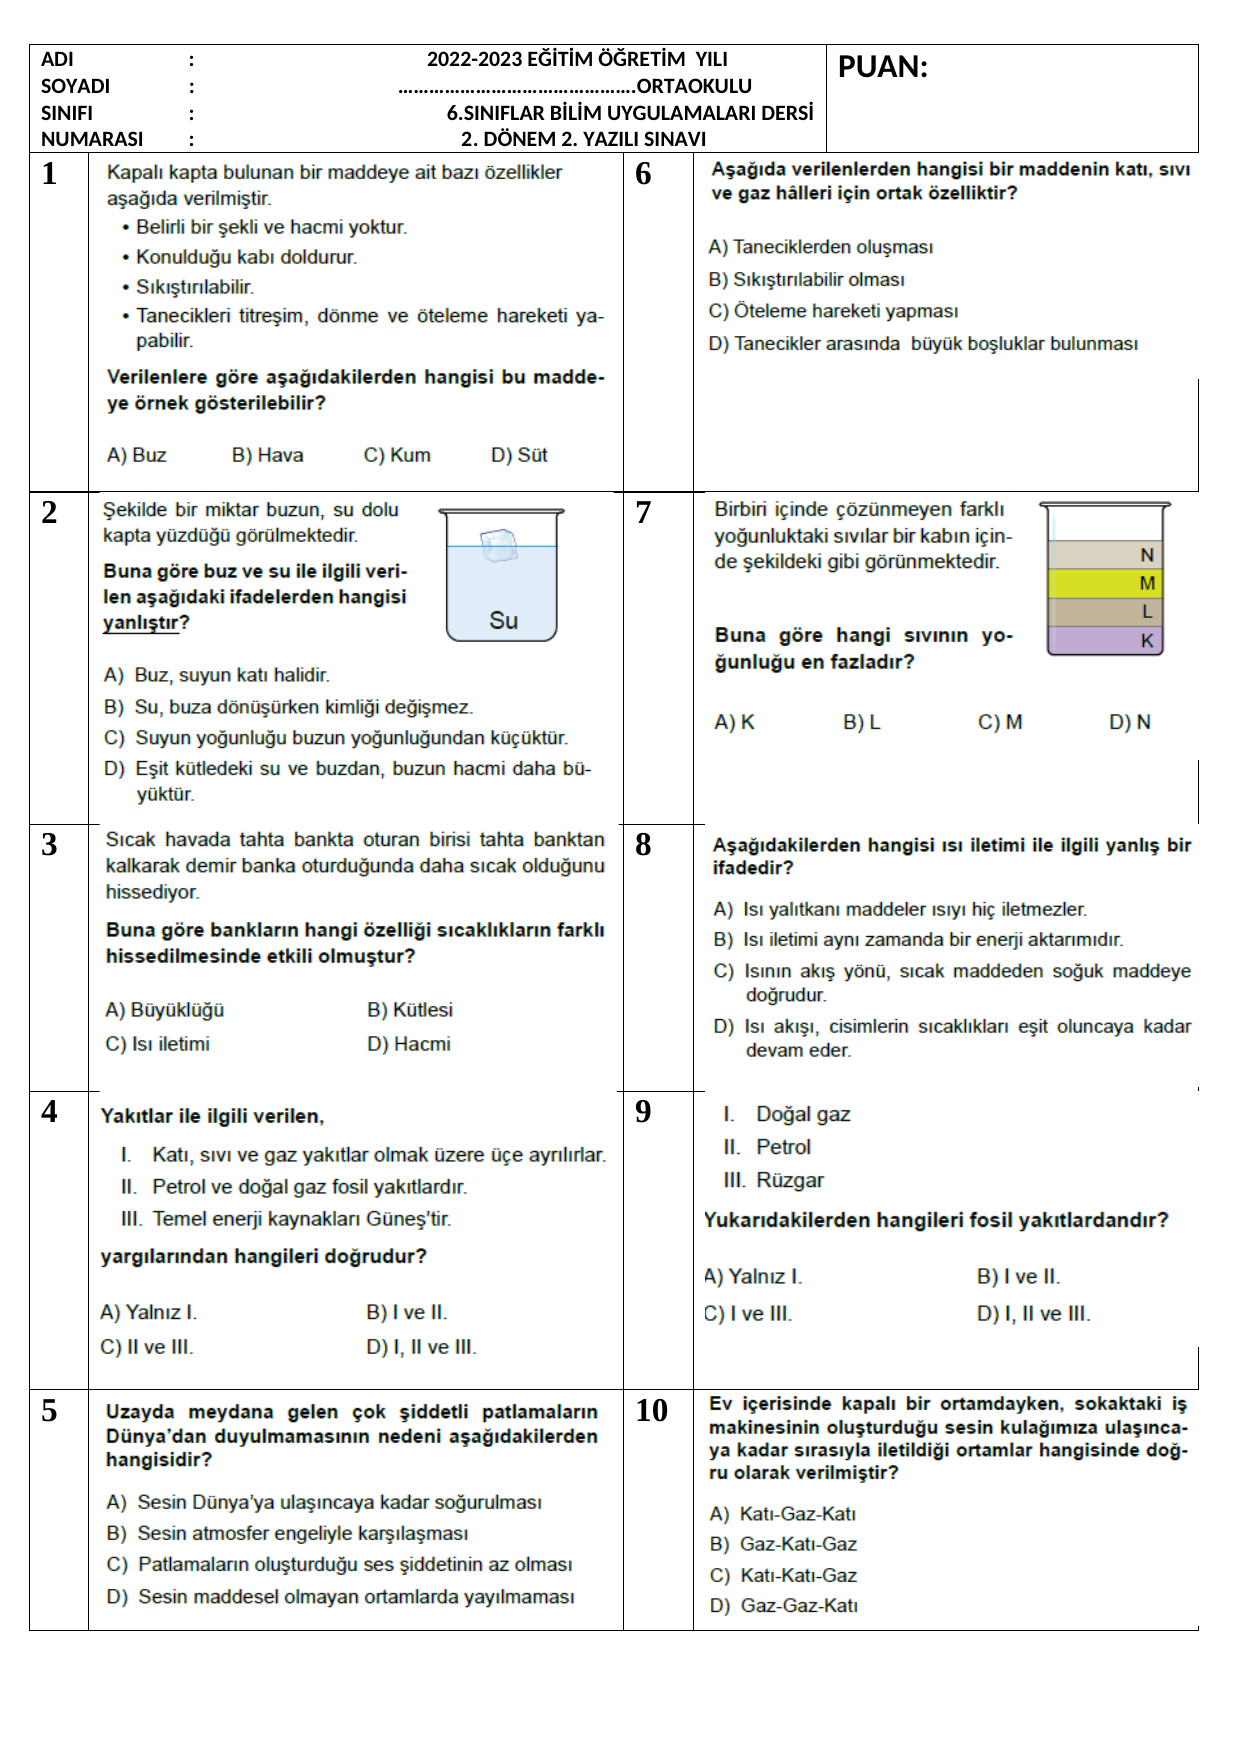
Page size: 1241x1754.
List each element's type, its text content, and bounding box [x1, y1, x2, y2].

picture [705, 153, 1199, 379]
table_cell [89, 1092, 623, 1389]
picture [705, 1091, 1199, 1347]
picture [99, 1390, 617, 1619]
picture [705, 824, 1199, 1087]
table_cell 7 [624, 493, 693, 823]
picture [705, 1390, 1199, 1626]
table_cell [89, 825, 623, 1091]
table_cell [89, 1390, 623, 1629]
picture [705, 492, 1199, 760]
table_header PUAN: https://www.sorubak.com [827, 45, 1198, 152]
table_cell 1 [30, 153, 88, 491]
picture [99, 492, 614, 820]
table_cell 4 [30, 1092, 88, 1389]
picture [99, 824, 619, 1081]
table_cell 8 [624, 825, 693, 1091]
table_header ADI : 2022-2023 EĞİTİM ÖĞRETİM YILI SOYADI : ……………………………………….ORTAOKULU SINIFI : 6.SINIFLAR BİLİM UYGULAMALARI DERSİ NUMARASI : 2. DÖNEM 2. YAZILI SINAVI [30, 45, 826, 152]
picture [99, 153, 617, 488]
table_cell 3 [30, 825, 88, 1091]
table_cell [694, 153, 1198, 491]
table_cell 9 [624, 1092, 693, 1389]
table_cell [694, 825, 1198, 1091]
table_cell [694, 1092, 1198, 1389]
table_cell 10 [624, 1390, 693, 1629]
table_cell 6 [624, 153, 693, 491]
table_cell 5 [30, 1390, 88, 1629]
table_cell [89, 153, 623, 491]
table_cell [694, 493, 1198, 823]
table_cell [89, 493, 623, 823]
picture [99, 1091, 617, 1386]
table_cell 2 [30, 493, 88, 823]
table_cell [694, 1390, 1198, 1629]
